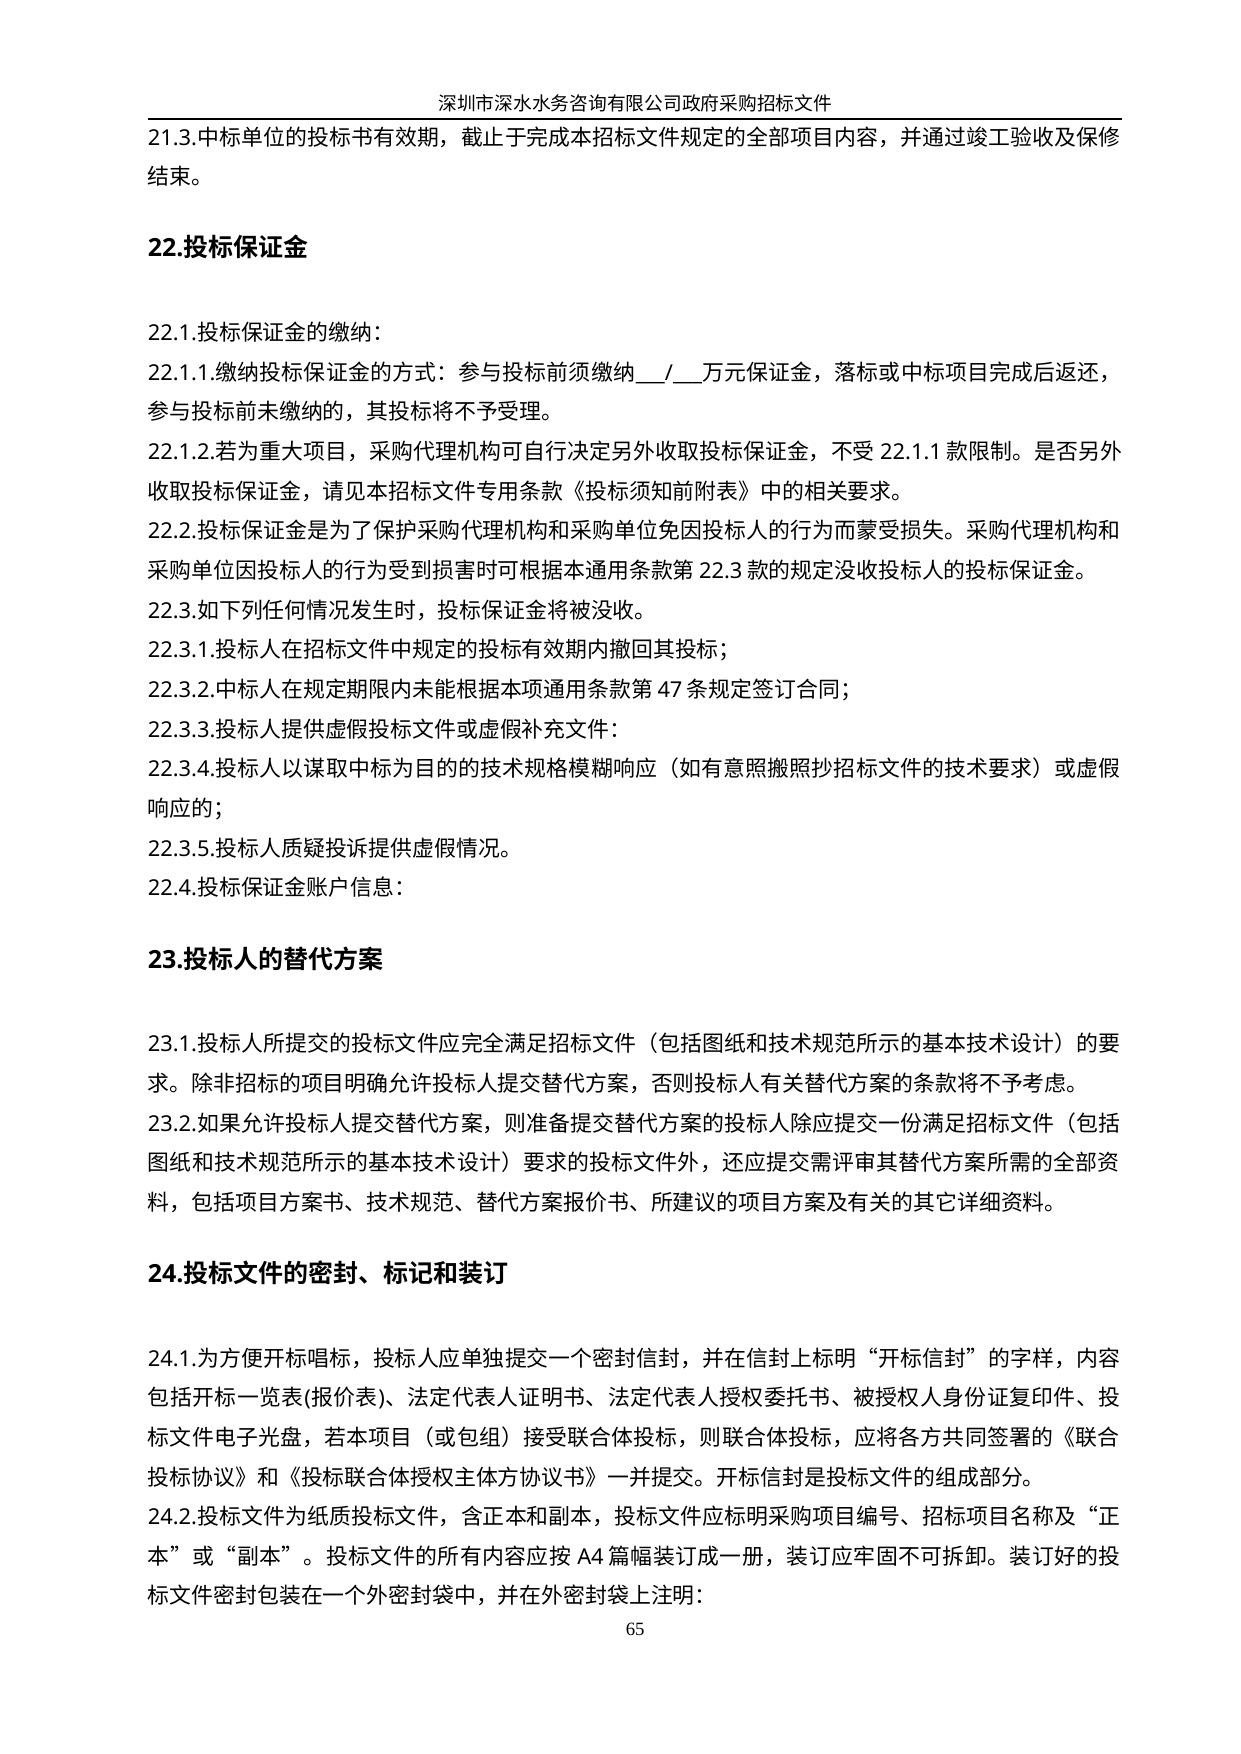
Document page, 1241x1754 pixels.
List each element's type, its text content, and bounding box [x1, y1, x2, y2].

text 投标人所提交的投标文件应完全满足招标文件（包括图纸和技术规范所示的基本技术设计）的要求。除非招标的项目明确允许投标人提交替代方案，否则投标人有关替代方案的条款将不予考虑。 [148, 1026, 1122, 1098]
text 投标保证金账户信息： [148, 870, 1122, 902]
text 投标人在招标文件中规定的投标有效期内撤回其投标； [148, 632, 1122, 664]
text 投标保证金 [148, 228, 1122, 264]
text 投标人提供虚假投标文件或虚假补充文件： [148, 712, 1122, 743]
text 投标文件的密封、标记和装订 [148, 1253, 1122, 1290]
text 如下列任何情况发生时，投标保证金将被没收。 [148, 593, 1122, 624]
text 中标单位的投标书有效期，截止于完成本招标文件规定的全部项目内容，并通过竣工验收及保修结束。 [148, 120, 1122, 191]
text 投标保证金的缴纳： [148, 315, 1122, 347]
text 投标人的替代方案 [148, 939, 1122, 975]
text 投标保证金是为了保护采购代理机构和采购单位免因投标人的行为而蒙受损失。采购代理机构和采购单位因投标人的行为受到损害时可根据本通用条款第22.3款的规定没收投标人的投标保证金。 [148, 513, 1122, 585]
text 投标人以谋取中标为目的的技术规格模糊响应（如有意照搬照抄招标文件的技术要求）或虚假响应的； [148, 751, 1122, 823]
text 投标人质疑投诉提供虚假情况。 [148, 831, 1122, 862]
text 为方便开标唱标，投标人应单独提交一个密封信封，并在信封上标明“开标信封”的字样，内容包括开标一览表(报价表)、法定代表人证明书、法定代表人授权委托书、被授权人身份证复印件、投标文件电子光盘，若本项目（或包组）接受联合体投标，则联合体投标，应将各方共同签署的《联合投标协议》和《投标联合体授权主体方协议书》一并提交。开标信封是投标文件的组成部分。 [148, 1341, 1122, 1491]
text 中标人在规定期限内未能根据本项通用条款第47条规定签订合同； [148, 672, 1122, 704]
text 如果允许投标人提交替代方案，则准备提交替代方案的投标人除应提交一份满足招标文件（包括图纸和技术规范所示的基本技术设计）要求的投标文件外，还应提交需评审其替代方案所需的全部资料，包括项目方案书、技术规范、替代方案报价书、所建议的项目方案及有关的其它详细资料。 [148, 1106, 1122, 1216]
text 投标文件为纸质投标文件，含正本和副本，投标文件应标明采购项目编号、招标项目名称及“正本”或“副本”。投标文件的所有内容应按A4篇幅装订成一册，装订应牢固不可拆卸。装订好的投标文件密封包装在一个外密封袋中，并在外密封袋上注明： [148, 1499, 1122, 1610]
text 若为重大项目，采购代理机构可自行决定另外收取投标保证金，不受22.1.1款限制。是否另外收取投标保证金，请见本招标文件专用条款《投标须知前附表》中的相关要求。 [148, 434, 1122, 505]
text 缴纳投标保证金的方式：参与投标前须缴纳___/___万元保证金，落标或中标项目完成后返还，参与投标前未缴纳的，其投标将不予受理。 [148, 355, 1122, 426]
